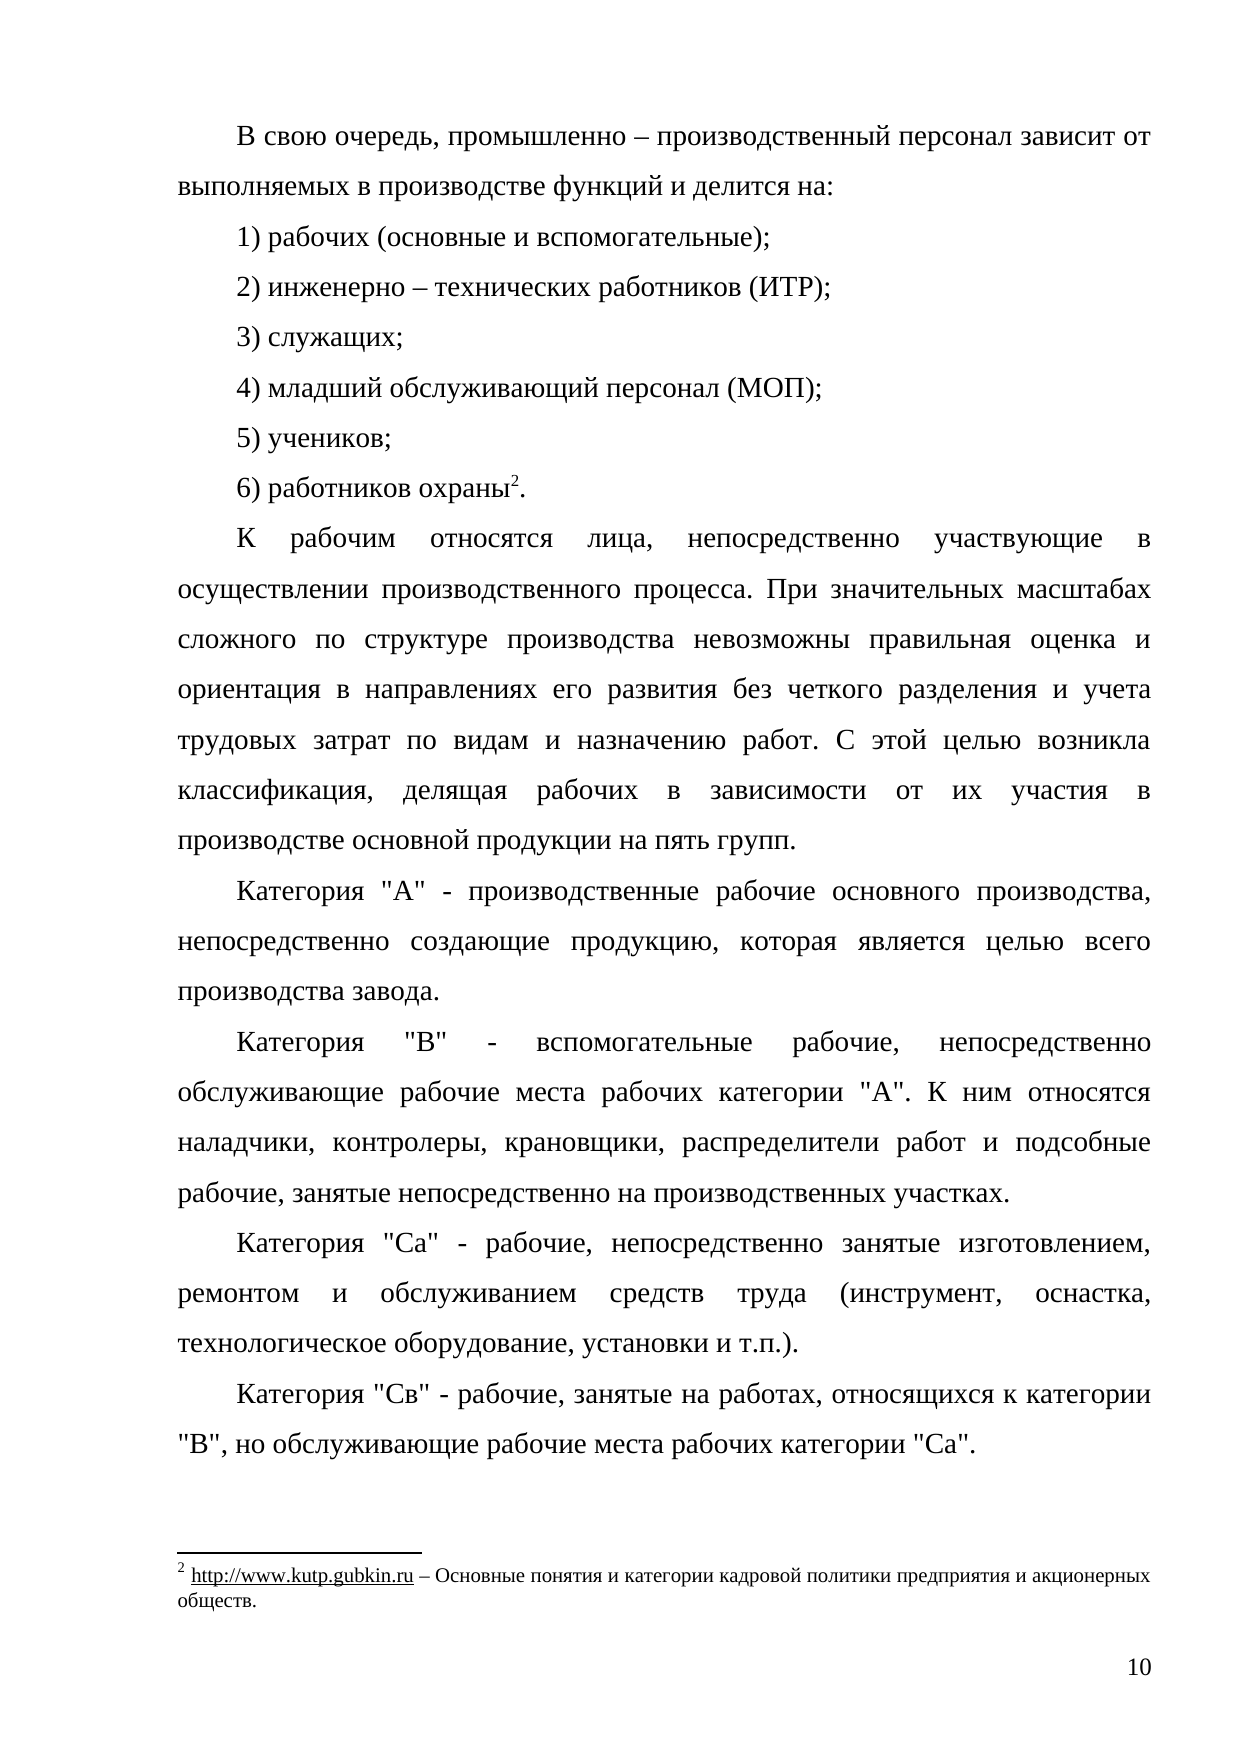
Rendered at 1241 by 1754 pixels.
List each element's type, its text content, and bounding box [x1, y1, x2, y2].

text 3) служащих; [177, 319, 1152, 353]
text 6) работников охраны. [177, 470, 1152, 504]
text Категория "А" - производственные рабочие основного производства, непосредственно создающие продукцию, которая является целью всего производства завода. [177, 873, 1152, 1007]
text Категория "В" - вспомогательные рабочие, непосредственно обслуживающие рабочие места рабочих категории "А". К ним относятся наладчики, контролеры, крановщики, распределители работ и подсобные рабочие, занятые непосредственно на производственных участках. [177, 1024, 1152, 1208]
text 2) инженерно – технических работников (ИТР); [177, 269, 1152, 303]
text Категория "Са" - рабочие, непосредственно занятые изготовлением, ремонтом и обслуживанием средств труда (инструмент, оснастка, технологическое оборудование, установки и т.п.). [177, 1225, 1152, 1359]
text К рабочим относятся лица, непосредственно участвующие в осуществлении производственного процесса. При значительных масштабах сложного по структуре производства невозможны правильная оценка и ориентация в направлениях его развития без четкого разделения и учета трудовых затрат по видам и назначению работ. С этой целью возникла классификация, делящая рабочих в зависимости от их участия в производстве основной продукции на пять групп. [177, 521, 1152, 856]
text 1) рабочих (основные и вспомогательные); [177, 219, 1152, 252]
text 4) младший обслуживающий персонал (МОП); [177, 370, 1152, 403]
text В свою очередь, промышленно – производственный персонал зависит от выполняемых в производстве функций и делится на: [177, 118, 1152, 202]
text Категория "Св" - рабочие, занятые на работах, относящихся к категории "В", но обслуживающие рабочие места рабочих категории "Са". [177, 1376, 1152, 1460]
text 5) учеников; [177, 420, 1152, 453]
